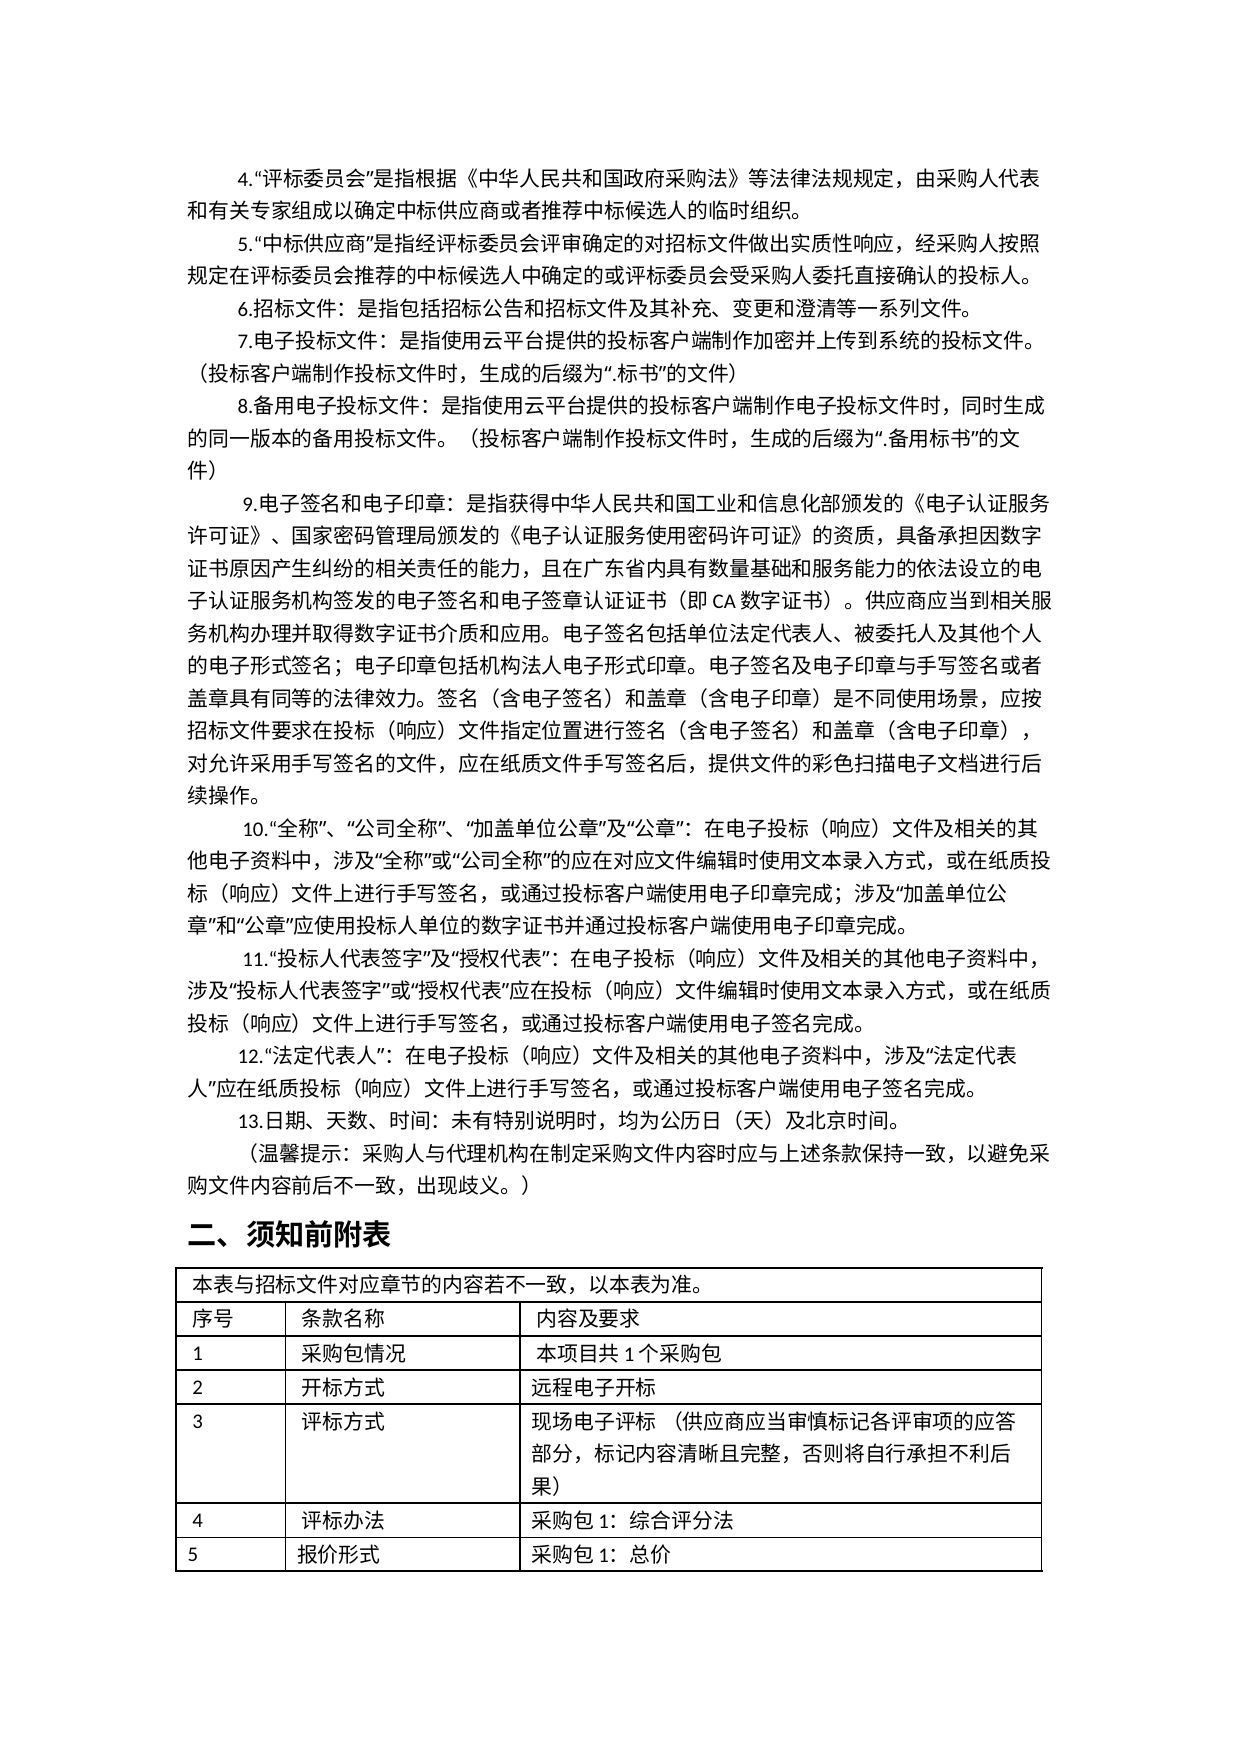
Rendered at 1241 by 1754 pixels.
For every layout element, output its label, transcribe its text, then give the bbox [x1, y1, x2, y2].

table_header 本表与招标文件对应章节的内容若不一致，以本表为准。 [177, 1269, 1041, 1301]
table_cell 采购包1：总价 [521, 1538, 1041, 1570]
table_cell 本项目共1个采购包 [521, 1337, 1041, 1369]
text 12.“法定代表人”：在电子投标（响应）文件及相关的其他电子资料中，涉及“法定代表人”应在纸质投标（响应）文件上进行手写签名，或通过投标客户端使用电子签名完成。 [187, 1039, 1053, 1104]
text 二、须知前附表 [187, 1202, 1053, 1267]
text 4.“评标委员会”是指根据《中华人民共和国政府采购法》等法律法规规定，由采购人代表和有关专家组成以确定中标供应商或者推荐中标候选人的临时组织。 [187, 162, 1053, 227]
text 7.电子投标文件：是指使用云平台提供的投标客户端制作加密并上传到系统的投标文件。（投标客户端制作投标文件时，生成的后缀为“.标书”的文件） [187, 324, 1053, 389]
text 13.日期、天数、时间：未有特别说明时，均为公历日（天）及北京时间。 [187, 1104, 1053, 1137]
text 5.“中标供应商”是指经评标委员会评审确定的对招标文件做出实质性响应，经采购人按照规定在评标委员会推荐的中标候选人中确定的或评标委员会受采购人委托直接确认的投标人。 [187, 227, 1053, 292]
table_cell 3 [177, 1405, 285, 1502]
table_cell 采购包1：综合评分法 [521, 1504, 1041, 1536]
text 8.备用电子投标文件：是指使用云平台提供的投标客户端制作电子投标文件时，同时生成的同一版本的备用投标文件。（投标客户端制作投标文件时，生成的后缀为“.备用标书”的文件） [187, 389, 1053, 487]
text 6.招标文件：是指包括招标公告和招标文件及其补充、变更和澄清等一系列文件。 [187, 292, 1053, 324]
table_cell 序号 [177, 1303, 285, 1335]
table_cell 开标方式 [286, 1371, 519, 1403]
table_cell 5 [177, 1538, 285, 1570]
table_cell 4 [177, 1504, 285, 1536]
text 11.“投标人代表签字”及“授权代表”：在电子投标（响应）文件及相关的其他电子资料中，涉及“投标人代表签字”或“授权代表”应在投标（响应）文件编辑时使用文本录入方式，或在纸质投标（响应）文件上进行手写签名，或通过投标客户端使用电子签名完成。 [187, 942, 1053, 1039]
table_cell 内容及要求 [521, 1303, 1041, 1335]
table_cell 现场电子评标 （供应商应当审慎标记各评审项的应答部分，标记内容清晰且完整，否则将自行承担不利后果） [521, 1405, 1041, 1502]
table_cell 2 [177, 1371, 285, 1403]
table_cell 评标方式 [286, 1405, 519, 1502]
text （温馨提示：采购人与代理机构在制定采购文件内容时应与上述条款保持一致，以避免采购文件内容前后不一致，出现歧义。） [187, 1137, 1053, 1202]
table_cell 1 [177, 1337, 285, 1369]
table_cell 远程电子开标 [521, 1371, 1041, 1403]
text 9.电子签名和电子印章：是指获得中华人民共和国工业和信息化部颁发的《电子认证服务许可证》、国家密码管理局颁发的《电子认证服务使用密码许可证》的资质，具备承担因数字证书原因产生纠纷的相关责任的能力，且在广东省内具有数量基础和服务能力的依法设立的电子认证服务机构签发的电子签名和电子签章认证证书（即CA数字证书）。供应商应当到相关服务机构办理并取得数字证书介质和应用。电子签名包括单位法定代表人、被委托人及其他个人的电子形式签名；电子印章包括机构法人电子形式印章。电子签名及电子印章与手写签名或者盖章具有同等的法律效力。签名（含电子签名）和盖章（含电子印章）是不同使用场景，应按招标文件要求在投标（响应）文件指定位置进行签名（含电子签名）和盖章（含电子印章），对允许采用手写签名的文件，应在纸质文件手写签名后，提供文件的彩色扫描电子文档进行后续操作。 [187, 487, 1053, 812]
table_cell 报价形式 [286, 1538, 519, 1570]
table_cell 条款名称 [286, 1303, 519, 1335]
table_cell 采购包情况 [286, 1337, 519, 1369]
table_cell 评标办法 [286, 1504, 519, 1536]
text 10.“全称”、“公司全称”、“加盖单位公章”及“公章”：在电子投标（响应）文件及相关的其他电子资料中，涉及“全称”或“公司全称”的应在对应文件编辑时使用文本录入方式，或在纸质投标（响应）文件上进行手写签名，或通过投标客户端使用电子印章完成；涉及“加盖单位公章”和“公章”应使用投标人单位的数字证书并通过投标客户端使用电子印章完成。 [187, 812, 1053, 942]
